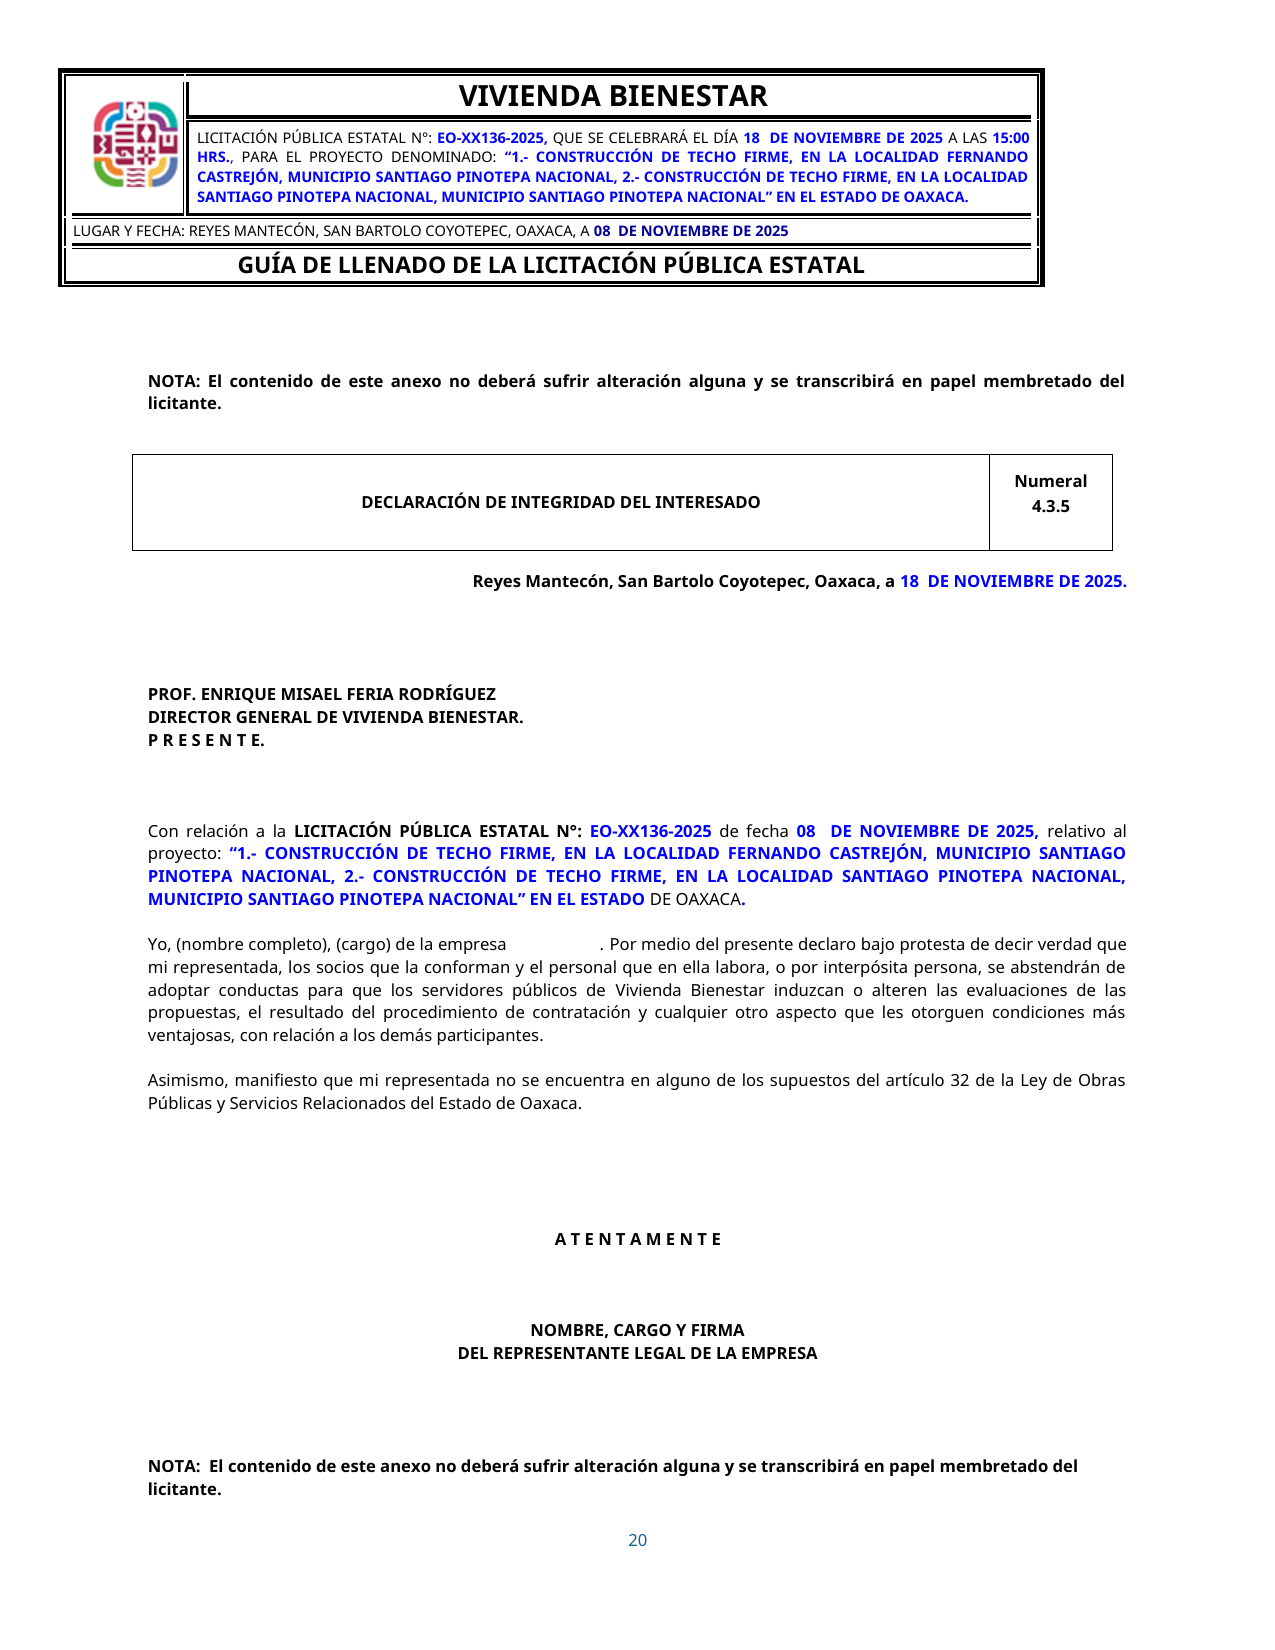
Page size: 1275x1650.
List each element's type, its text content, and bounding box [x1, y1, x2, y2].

text Asimismo, manifiesto que mi representada no se encuentra en alguno de los supuestos del artículo 32 de la Ley de Obras Públicas y Servicios Relacionados del Estado de Oaxaca. [148, 1069, 1127, 1114]
text P R E S E N T E. [148, 728, 1127, 751]
text NOTA: El contenido de este anexo no deberá sufrir alteración alguna y se transcribirá en papel membretado del licitante. [148, 1455, 1127, 1500]
text A T E N T A M E N T E [148, 1228, 1127, 1251]
text NOMBRE, CARGO Y FIRMA [148, 1319, 1127, 1341]
table_header DECLARACIÓN DE INTEGRIDAD DEL INTERESADO [133, 455, 989, 550]
picture [82, 93, 183, 193]
text Reyes Mantecón, San Bartolo Coyotepec, Oaxaca, a 18 DE NOVIEMBRE DE 2025. [148, 498, 1127, 592]
text DIRECTOR GENERAL DE VIVIENDA BIENESTAR. [148, 706, 1127, 728]
table_header Numeral 4.3.5 [990, 455, 1112, 550]
text NOTA: El contenido de este anexo no deberá sufrir alteración alguna y se transcribirá en papel membretado del licitante. [148, 369, 1127, 414]
text PROF. ENRIQUE MISAEL FERIA RODRÍGUEZ [148, 683, 1127, 706]
list Con relación a la LICITACIÓN PÚBLICA ESTATAL N°: EO-XX136-2025 de fecha 08 DE NOVIEMBRE DE 2025, relativo al proyecto: “1.- CONSTRUCCIÓN DE TECHO FIRME, EN LA LOCALIDAD FERNANDO CASTREJÓN, MUNICIPIO SANTIAGO PINOTEPA NACIONAL, 2.- CONSTRUCCIÓN DE TECHO FIRME, EN LA LOCALIDAD SANTIAGO PINOTEPA NACIONAL, MUNICIPIO SANTIAGO PINOTEPA NACIONAL” EN EL ESTADO DE OAXACA. [148, 819, 1127, 910]
picture [184, 93, 189, 193]
text DEL REPRESENTANTE LEGAL DE LA EMPRESA [148, 1341, 1127, 1364]
list Yo, (nombre completo), (cargo) de la empresa . Por medio del presente declaro bajo protesta de decir verdad que mi representada, los socios que la conforman y el personal que en ella labora, o por interpósita persona, se abstendrán de adoptar conductas para que los servidores públicos de Vivienda Bienestar induzcan o alteren las evaluaciones de las propuestas, el resultado del procedimiento de contratación y cualquier otro aspecto que les otorguen condiciones más ventajosas, con relación a los demás participantes. [148, 933, 1127, 1046]
